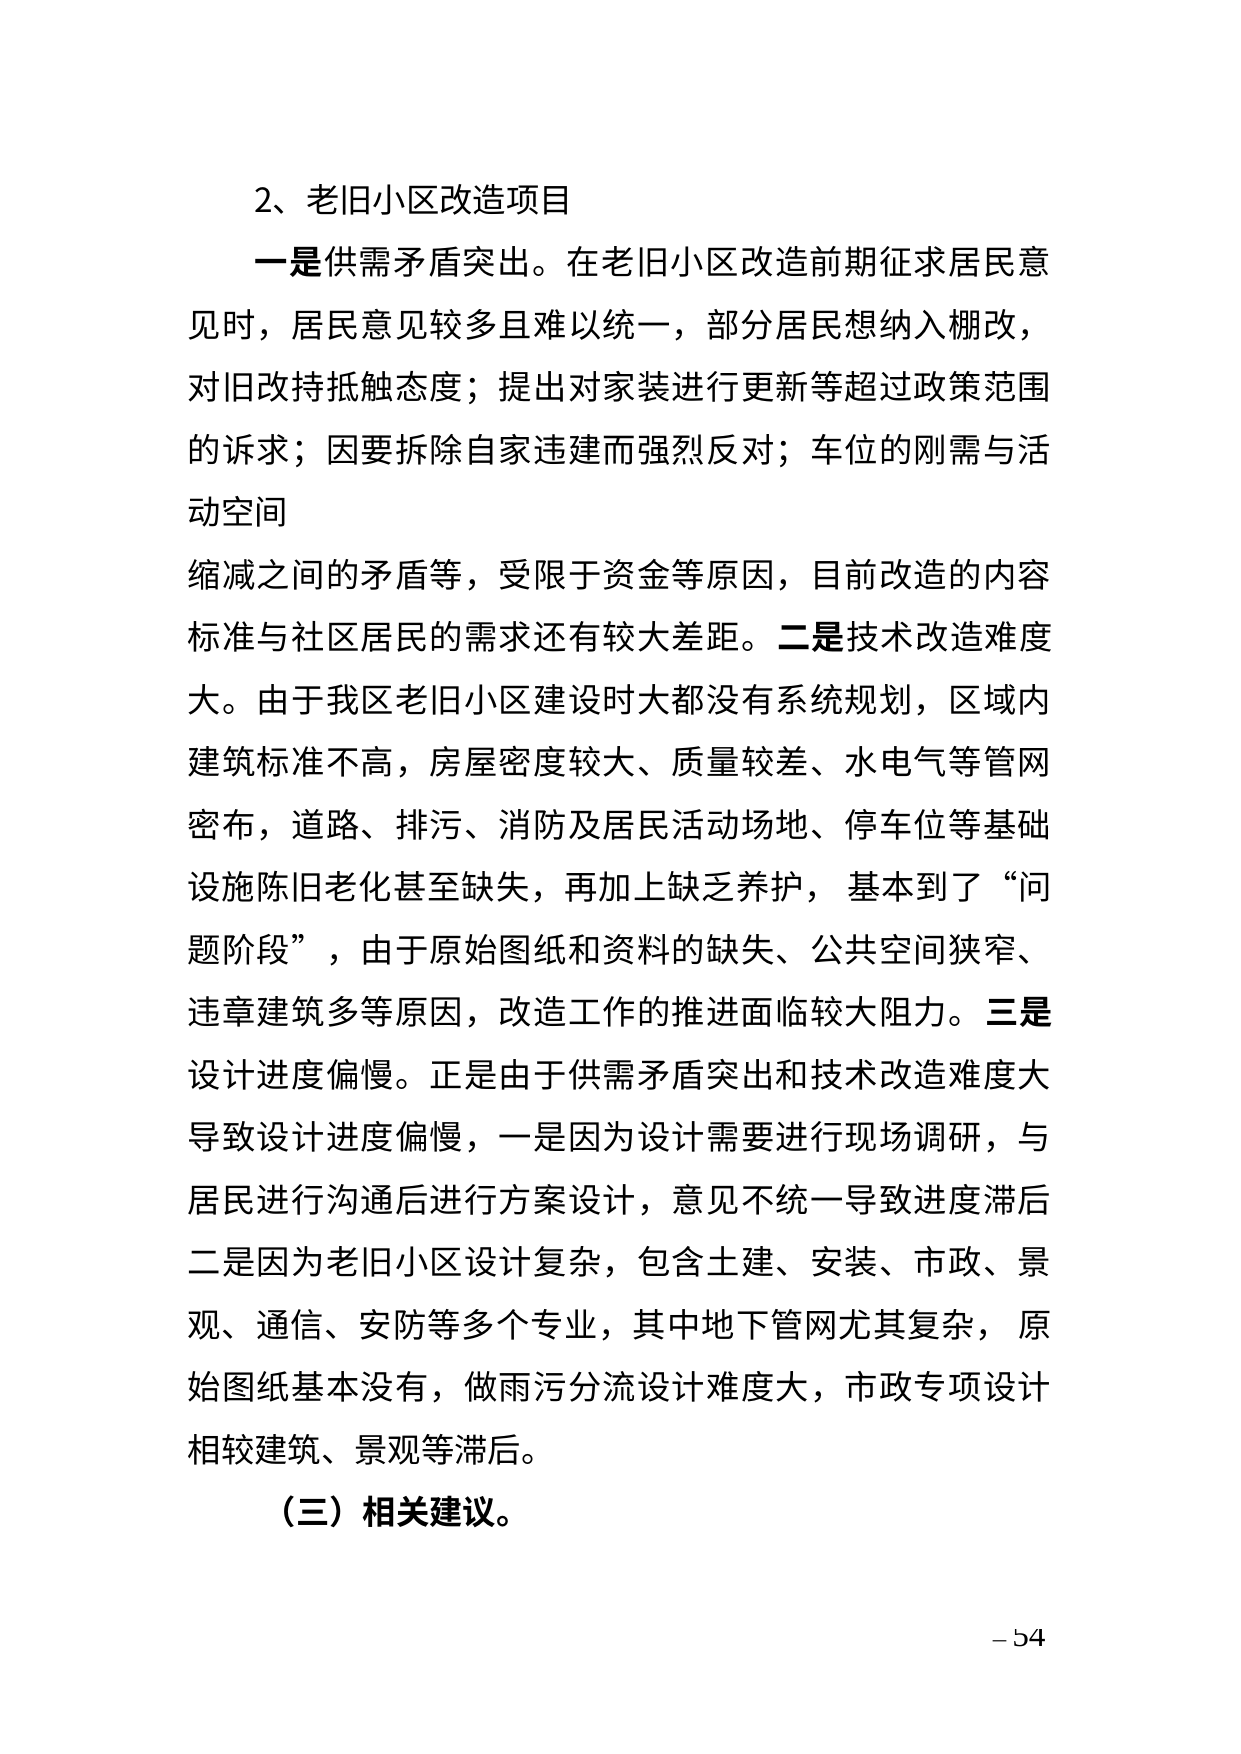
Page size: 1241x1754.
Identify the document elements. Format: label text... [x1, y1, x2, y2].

text 2、老旧小区改造项目 [187, 162, 1053, 224]
text 一是供需矛盾突出。在老旧小区改造前期征求居民意 见时，居民意见较多且难以统一，部分居民想纳入棚改，对旧改持抵触态度；提出对家装进行更新等超过政策范围的诉求；因要拆除自家违建而强烈反对；车位的刚需与活动空间 [187, 224, 1053, 537]
text （三）相关建议。 [187, 1474, 1053, 1537]
text 缩减之间的矛盾等，受限于资金等原因，目前改造的内容、标准与社区居民的需求还有较大差距。二是技术改造难度大。由于我区老旧小区建设时大都没有系统规划，区域内建筑标准不高，房屋密度较大、质量较差、水电气等管网密布，道路、排污、消防及居民活动场地、停车位等基础设施陈旧老化甚至缺失，再加上缺乏养护， 基本到了“问题阶段”，由于原始图纸和资料的缺失、公共空间狭窄、违章建筑多等原因，改造工作的推进面临较大阻力。三是设计进度偏慢。正是由于供需矛盾突出和技术改造难度大，导致设计进度偏慢，一是因为设计需要进行现场调研，与居民进行沟通后进行方案设计，意见不统一导致进度滞后；二是因为老旧小区设计复杂，包含土建、安装、市政、景观、通信、安防等多个专业，其中地下管网尤其复杂， 原始图纸基本没有，做雨污分流设计难度大，市政专项设计相较建筑、景观等滞后。 [187, 537, 1053, 1474]
